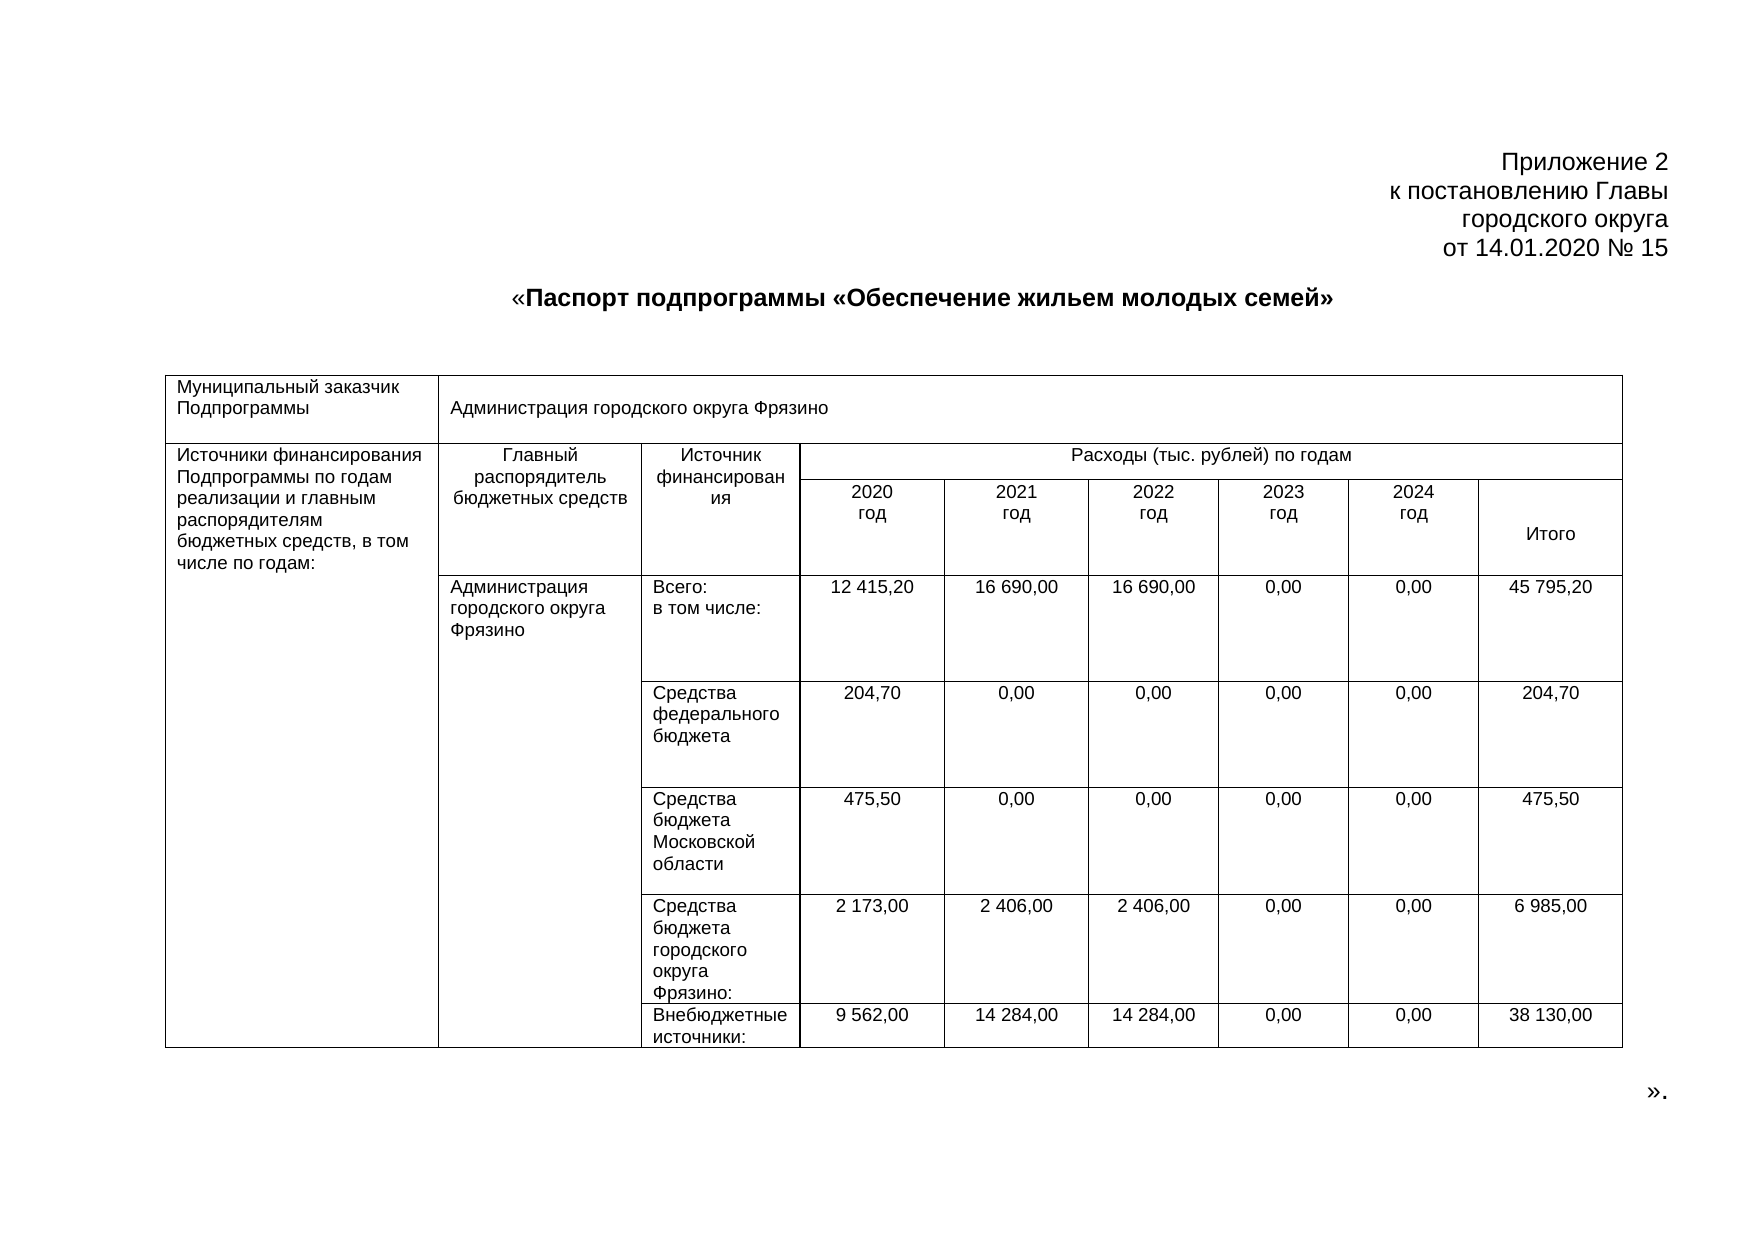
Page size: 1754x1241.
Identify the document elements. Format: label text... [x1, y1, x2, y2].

table_cell 2023 год [1219, 480, 1348, 574]
table_cell 2 173,00 [801, 895, 944, 1003]
table_cell 2020 год [801, 480, 944, 574]
table_cell 2 406,00 [1089, 895, 1218, 1003]
table_cell 475,50 [801, 788, 944, 894]
table_cell 0,00 [1349, 682, 1478, 787]
table_cell 2021 год [945, 480, 1088, 574]
table_cell 2022 год [1089, 480, 1218, 574]
table_cell Источник финансирования [642, 444, 799, 574]
table_cell 204,70 [1479, 682, 1622, 787]
table_cell 16 690,00 [945, 576, 1088, 681]
table_cell 0,00 [1219, 1004, 1348, 1047]
table_cell Расходы (тыс. рублей) по годам [801, 444, 1622, 479]
table_cell 9 562,00 [801, 1004, 944, 1047]
table_cell Средства бюджета городского округа Фрязино: [642, 895, 799, 1003]
table_cell 475,50 [1479, 788, 1622, 894]
table_cell 0,00 [1219, 682, 1348, 787]
table_cell 38 130,00 [1479, 1004, 1622, 1047]
table_cell 0,00 [1349, 788, 1478, 894]
table_cell 0,00 [1349, 895, 1478, 1003]
table_header Администрация городского округа Фрязино [439, 376, 1622, 443]
table_cell 2 406,00 [945, 895, 1088, 1003]
table_cell 6 985,00 [1479, 895, 1622, 1003]
table_cell 0,00 [1219, 895, 1348, 1003]
table_cell 0,00 [1089, 788, 1218, 894]
title от 14.01.2020 № 15 [118, 233, 1668, 262]
table_header Муниципальный заказчик Подпрограммы [166, 376, 438, 443]
table_cell 0,00 [945, 682, 1088, 787]
table_cell 0,00 [1219, 788, 1348, 894]
table_cell 14 284,00 [945, 1004, 1088, 1047]
table_cell 16 690,00 [1089, 576, 1218, 681]
table_cell 0,00 [1349, 1004, 1478, 1047]
table_cell Внебюджетные источники: [642, 1004, 799, 1047]
text «Паспорт подпрограммы «Обеспечение жильем молодых семей» [118, 283, 1668, 312]
table_cell Средства бюджета Московской области [642, 788, 799, 894]
table_cell 45 795,20 [1479, 576, 1622, 681]
table_cell Всего: в том числе: [642, 576, 799, 681]
table_cell 0,00 [1089, 682, 1218, 787]
table_cell Средства федерального бюджета [642, 682, 799, 787]
table_cell 12 415,20 [801, 576, 944, 681]
table_cell Главный распорядитель бюджетных средств [439, 444, 641, 574]
text к постановлению Главы [1240, 176, 1668, 204]
table_cell 2024 год [1349, 480, 1478, 574]
table_cell Итого [1479, 480, 1622, 574]
text ». [118, 1072, 1668, 1106]
text Приложение 2 [1240, 147, 1668, 176]
table_cell 0,00 [1219, 576, 1348, 681]
table_cell Администрация городского округа Фрязино [439, 576, 641, 1047]
table_cell 14 284,00 [1089, 1004, 1218, 1047]
table_cell Источники финансирования Подпрограммы по годам реализации и главным распорядителям бюджетных средств, в том числе по годам: [166, 444, 438, 1047]
table_cell 204,70 [801, 682, 944, 787]
table_cell 0,00 [945, 788, 1088, 894]
table_cell 0,00 [1349, 576, 1478, 681]
text городского округа [1240, 204, 1668, 233]
